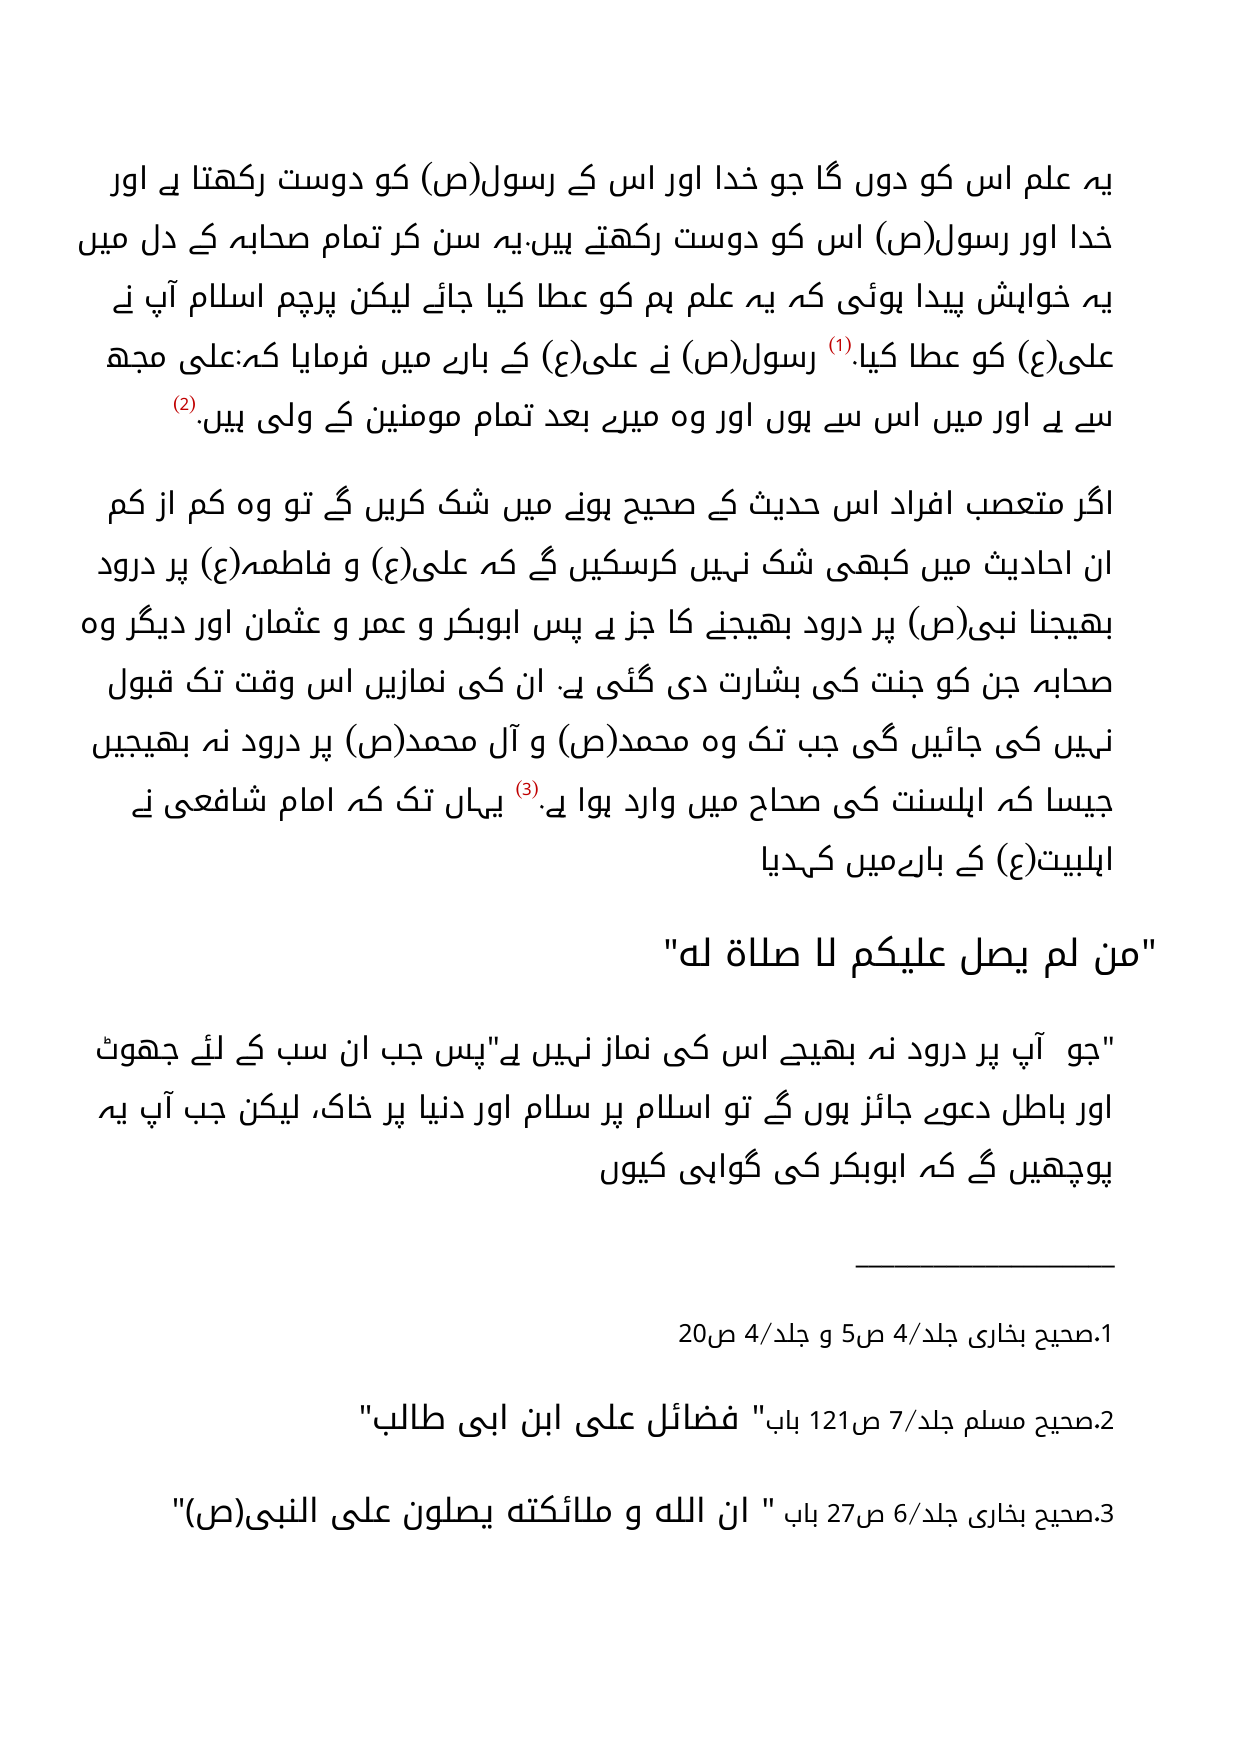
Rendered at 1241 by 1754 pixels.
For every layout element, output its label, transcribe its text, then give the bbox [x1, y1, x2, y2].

text 3.صحیح بخاری جلد/6 ص27 باب " ان الله و ملائکته یصلون علی النبی(ص)" [72, 1479, 1114, 1543]
text یہ علم اس کو دوں گا جو خدا اور اس کے رسول(ص) کو دوست رکھتا ہے اور خدا اور رسول(ص) اس کو دوست رکھتے ہیں.یہ سن کر تمام صحابہ کے دل میں یہ خواہش پیدا ہوئی کہ یہ علم ہم کو عطا کیا جائے لیکن پرچم اسلام آپ نے علی(ع) کو عطا کیا.(1) رسول(ص) نے علی(ع) کے بارے میں فرمایا کہ:علی مجھ سے ہے اور میں اس سے ہوں اور وہ میرے بعد تمام مومنین کے ولی ہیں.(2) [72, 149, 1114, 446]
text 2.صحیح مسلم جلد/7 ص121 باب" فضائل علی ابن ابی طالب" [72, 1387, 1114, 1450]
text ____________________ [72, 1226, 1114, 1281]
text "جو آپ پر درود نہ بھیجے اس کی نماز نہیں ہے"پس جب ان سب کے لئے جھوٹ اور باطل دعوے جائز ہوں گے تو اسلام پر سلام اور دنیا پر خاک، لیکن جب آپ یہ پوچھیں گے کہ ابوبکر کی گواہی کیوں [72, 1019, 1114, 1197]
text اگر متعصب افراد اس حدیث کے صحیح ہونے میں شک کریں گے تو وہ کم از کم ان احادیث میں کبھی شک نہیں کرسکیں گے کہ علی(ع) و فاطمہ(ع) پر درود بھیجنا نبی(ص) پر درود بھیجنے کا جز ہے پس ابوبکر و عمر و عثمان اور دیگر وہ صحابہ جن کو جنت کی بشارت دی گئی ہے. ان کی نمازیں اس وقت تک قبول نہیں کی جائیں گی جب تک وہ محمد(ص) و آل محمد(ص) پر درود نہ بھیجیں جیسا کہ اہلسنت کی صحاح میں وارد ہوا ہے.(3) یہاں تک کہ امام شافعی نے اہلبیت(ع) کے بارےمیں کہدیا [72, 475, 1114, 889]
text "من لم یصل علیکم لا صلاة له" [84, 919, 1157, 990]
text 1.صحیح بخاری جلد/4 ص5 و جلد/4 ص20 [72, 1311, 1114, 1358]
